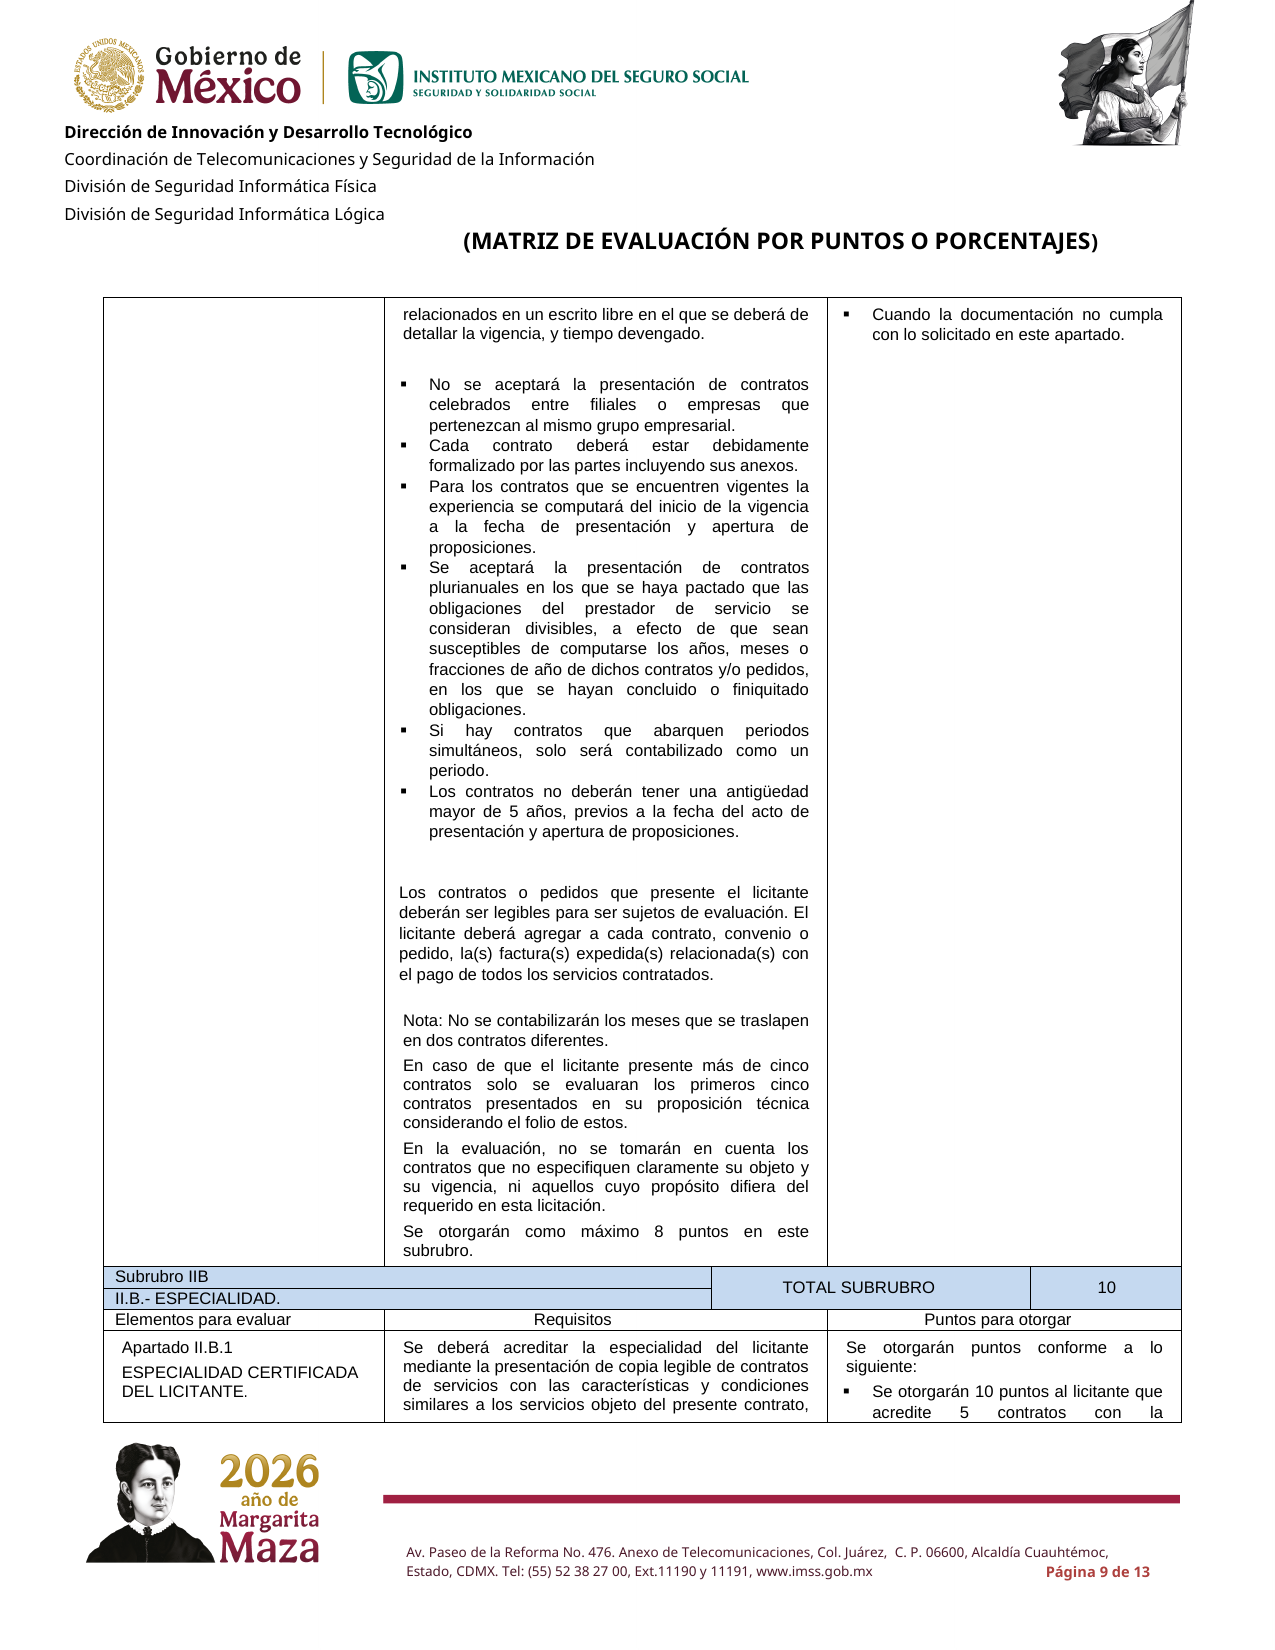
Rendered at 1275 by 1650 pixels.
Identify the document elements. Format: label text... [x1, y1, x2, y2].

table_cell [828, 1331, 1181, 1422]
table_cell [385, 1331, 827, 1422]
picture [0, 0, 1275, 1650]
table_cell Puntos para otorgar [828, 1310, 1181, 1330]
table_cell II.B.- ESPECIALIDAD. [104, 1289, 711, 1309]
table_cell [385, 298, 827, 1266]
table_cell 10 [1031, 1267, 1181, 1309]
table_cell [104, 1331, 384, 1422]
table_cell Requisitos [385, 1310, 827, 1330]
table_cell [828, 298, 1181, 1266]
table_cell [104, 298, 384, 1266]
table_cell TOTAL SUBRUBRO [712, 1267, 1030, 1309]
table_cell Elementos para evaluar [104, 1310, 384, 1330]
table_cell Subrubro IIB [104, 1267, 711, 1288]
